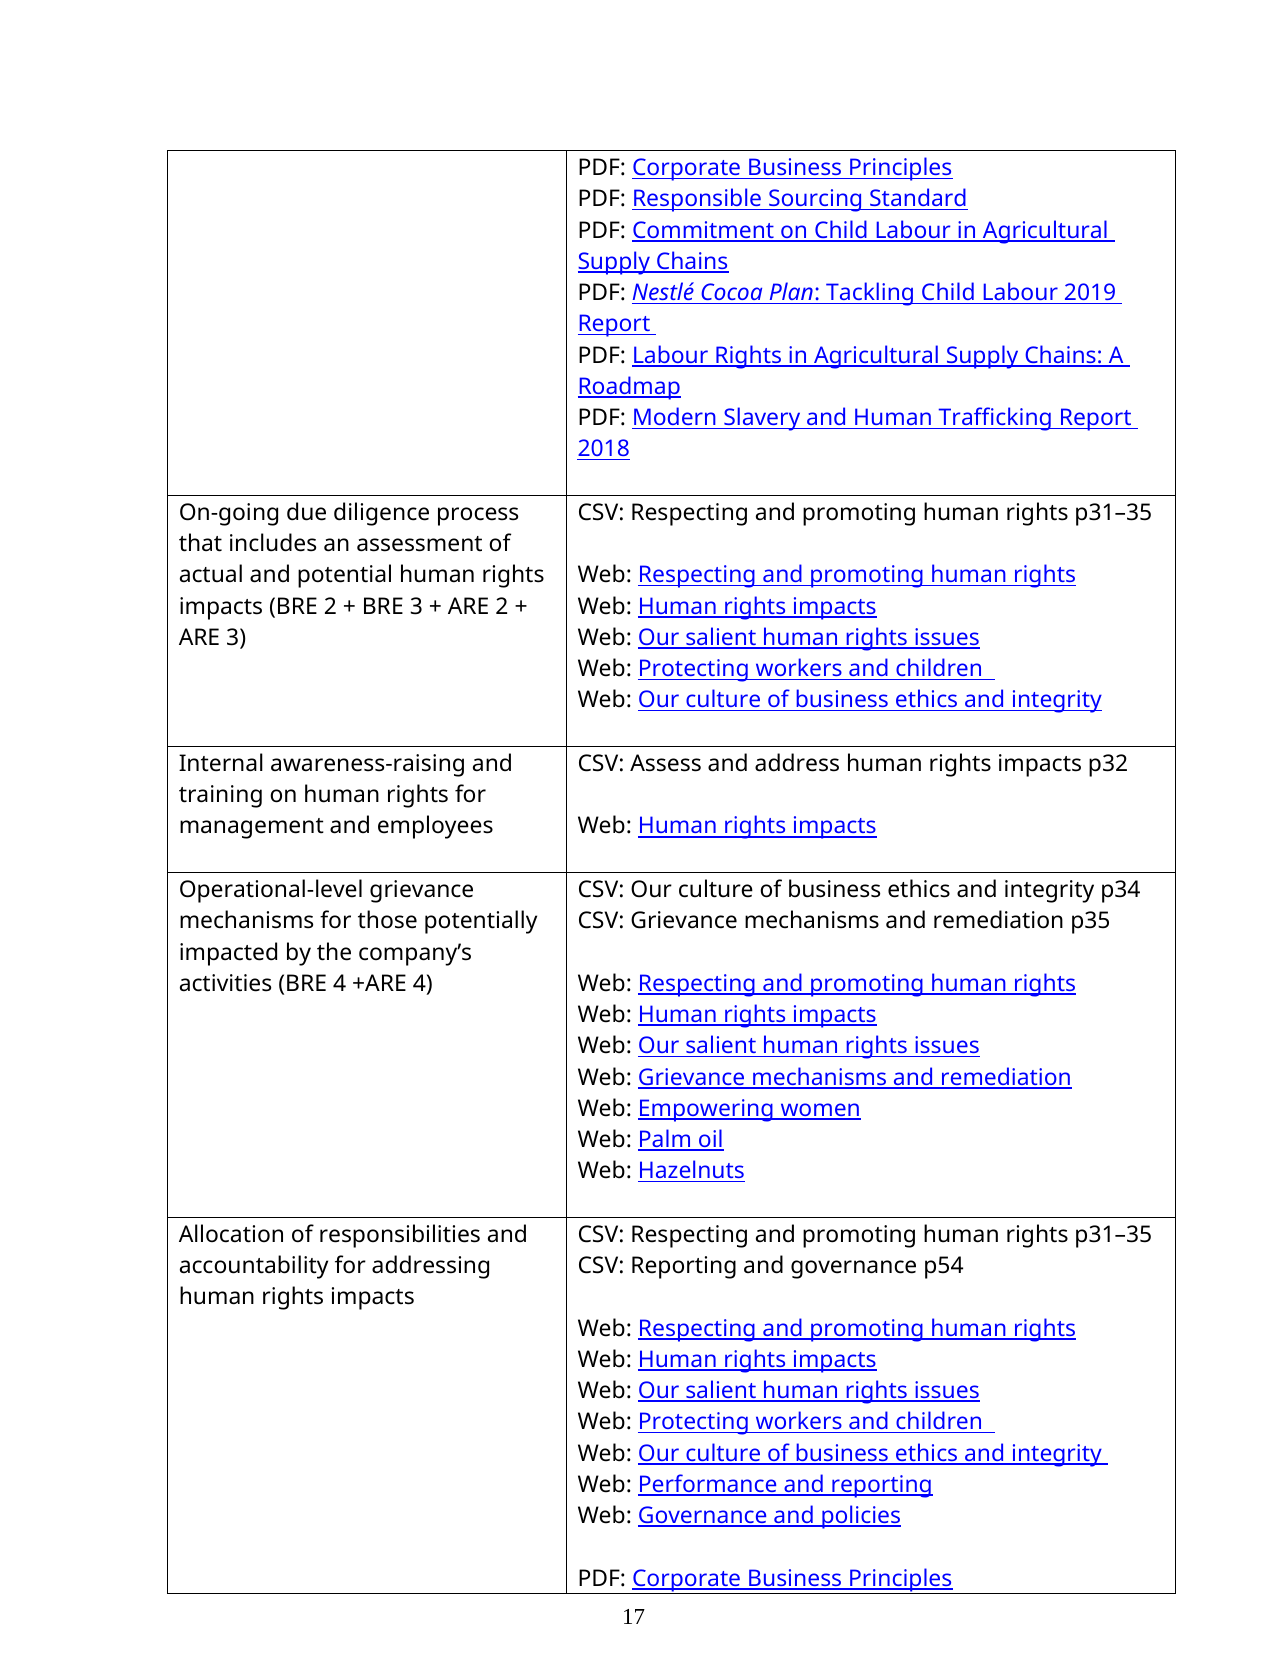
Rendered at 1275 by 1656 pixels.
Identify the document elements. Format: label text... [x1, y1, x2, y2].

table_cell Operational-level grievance mechanisms for those potentially impacted by the company’s activities (BRE 4 +ARE 4) [168, 873, 566, 1217]
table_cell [567, 151, 1175, 495]
table_cell Internal awareness-raising and training on human rights for management and employees [168, 747, 566, 872]
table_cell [168, 1218, 566, 1593]
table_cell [567, 1218, 1175, 1593]
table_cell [168, 151, 566, 495]
table_cell CSV: Respecting and promoting human rights p31–35 Web: Respecting and promoting human rights Web: Human rights impacts Web: Our salient human rights issues Web: Protecting workers and children Web: Our culture of business ethics and integrity [567, 496, 1175, 746]
table_cell CSV: Assess and address human rights impacts p32 Web: Human rights impacts [567, 747, 1175, 872]
table_cell On-going due diligence process that includes an assessment of actual and potential human rights impacts (BRE 2 + BRE 3 + ARE 2 + ARE 3) [168, 496, 566, 746]
table_cell CSV: Our culture of business ethics and integrity p34 CSV: Grievance mechanisms and remediation p35 Web: Respecting and promoting human rights Web: Human rights impacts Web: Our salient human rights issues Web: Grievance mechanisms and remediation Web: Empowering women Web: Palm oil Web: Hazelnuts [567, 873, 1175, 1217]
